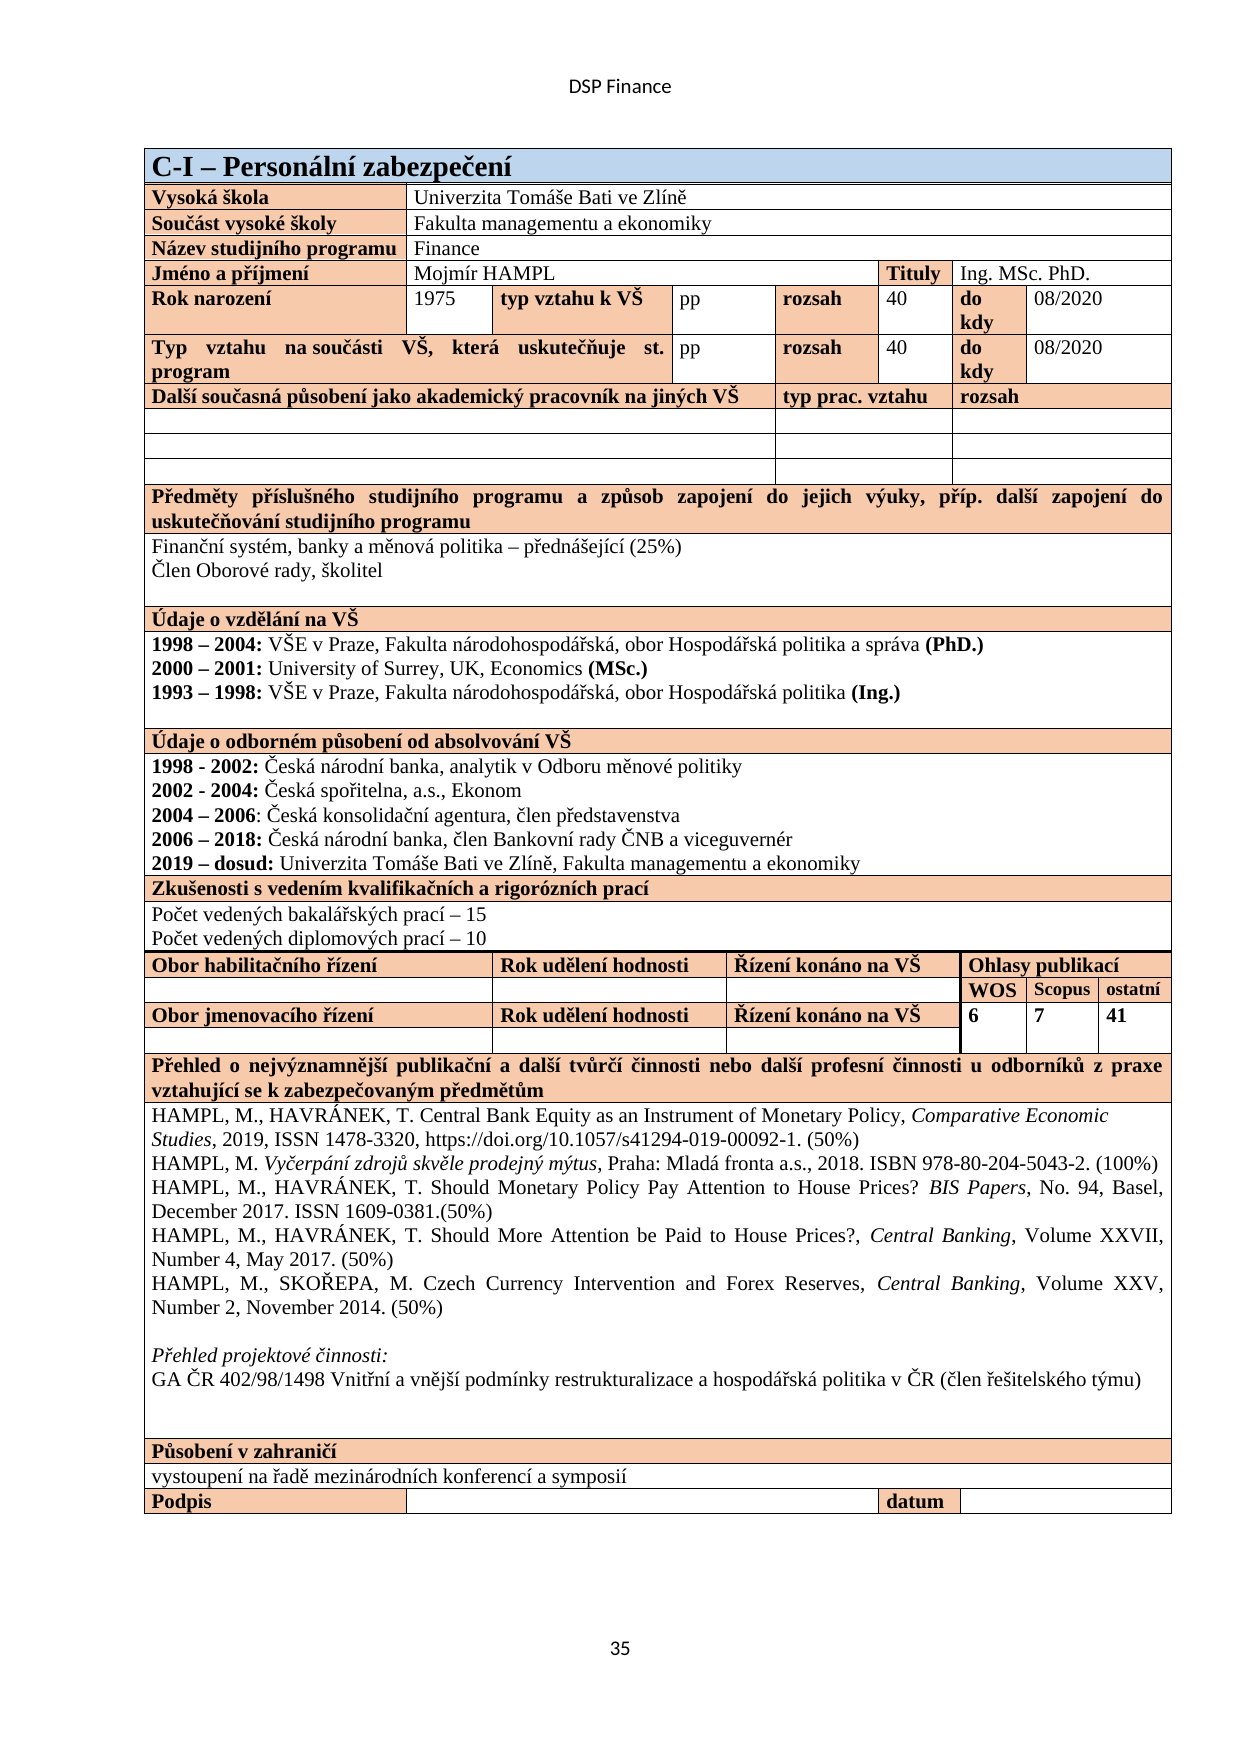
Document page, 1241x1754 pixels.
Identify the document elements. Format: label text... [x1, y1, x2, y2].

table_cell 40 [879, 286, 952, 334]
table_cell [145, 434, 775, 458]
table_cell Zkušenosti s vedením kvalifikačních a rigorózních prací [145, 876, 1171, 901]
table_cell HAMPL, M., HAVRÁNEK, T. Central Bank Equity as an Instrument of Monetary Policy, Comparative Economic Studies, 2019, ISSN 1478-3320, https://doi.org/10.1057/s41294-019-00092-1. (50%) HAMPL, M. Vyčerpání zdrojů skvěle prodejný mýtus, Praha: Mladá fronta a.s., 2018. ISBN 978-80-204-5043-2. (100%) HAMPL, M., HAVRÁNEK, T. Should Monetary Policy Pay Attention to House Prices? BIS Papers, No. 94, Basel, December 2017. ISSN 1609-0381.(50%) HAMPL, M., HAVRÁNEK, T. Should More Attention be Paid to House Prices?, Central Banking, Volume XXVII, Number 4, May 2017. (50%) HAMPL, M., SKOŘEPA, M. Czech Currency Intervention and Forex Reserves, Central Banking, Volume XXV, Number 2, November 2014. (50%) Přehled projektové činnosti: GA ČR 402/98/1498 Vnitřní a vnější podmínky restrukturalizace a hospodářská politika v ČR (člen řešitelského týmu) [145, 1103, 1171, 1438]
table_cell Finance [407, 236, 1171, 259]
table_cell Scopus [1027, 978, 1098, 1002]
table_cell datum [879, 1489, 960, 1513]
table_cell [145, 459, 775, 483]
table_cell [145, 978, 492, 1002]
table_cell Obor jmenovacího řízení [145, 1003, 492, 1027]
table_cell [953, 434, 1171, 458]
table_cell Působení v zahraničí [145, 1439, 1171, 1463]
table_cell rozsah [776, 286, 878, 334]
table_cell Rok udělení hodnosti [493, 1003, 726, 1027]
table_cell Podpis [145, 1489, 406, 1513]
table_cell 1998 – 2004: VŠE v Praze, Fakulta národohospodářská, obor Hospodářská politika a správa (PhD.) 2000 – 2001: University of Surrey, UK, Economics (MSc.) 1993 – 1998: VŠE v Praze, Fakulta národohospodářská, obor Hospodářská politika (Ing.) [145, 632, 1171, 728]
table_cell [776, 409, 952, 433]
table_header C-I – Personální zabezpečení [145, 149, 1171, 182]
table_cell Univerzita Tomáše Bati ve Zlíně [407, 185, 1171, 209]
table_cell typ vztahu k VŠ [493, 286, 672, 334]
table_cell typ prac. vztahu [776, 384, 952, 408]
table_cell Předměty příslušného studijního programu a způsob zapojení do jejich výuky, příp. další zapojení do uskutečňování studijního programu [145, 485, 1171, 533]
table_cell [727, 1028, 959, 1052]
table_cell Fakulta managementu a ekonomiky [407, 210, 1171, 234]
table_cell Vysoká škola [145, 185, 406, 209]
table_cell pp [673, 335, 775, 383]
table_cell 41 [1099, 1003, 1171, 1052]
table_cell Přehled o nejvýznamnější publikační a další tvůrčí činnosti nebo další profesní činnosti u odborníků z praxe vztahující se k zabezpečovaným předmětům [145, 1054, 1171, 1102]
table_cell Mojmír HAMPL [407, 261, 878, 285]
table_cell vystoupení na řadě mezinárodních konferencí a symposií [145, 1464, 1171, 1488]
table_cell [407, 1489, 878, 1513]
table_cell Řízení konáno na VŠ [727, 1003, 959, 1027]
table_cell [961, 1489, 1171, 1513]
table_cell ostatní [1099, 978, 1171, 1002]
table_cell [145, 1028, 492, 1052]
table_cell Název studijního programu [145, 236, 406, 259]
table_cell 7 [1027, 1003, 1098, 1052]
table_cell 6 [962, 1003, 1026, 1052]
table_cell WOS [962, 978, 1026, 1002]
table_cell rozsah [953, 384, 1171, 408]
table_cell Typ vztahu na součásti VŠ, která uskutečňuje st. program [145, 335, 672, 383]
table_cell Údaje o vzdělání na VŠ [145, 607, 1171, 631]
table_cell Rok narození [145, 286, 406, 334]
table_cell Finanční systém, banky a měnová politika – přednášející (25%) Člen Oborové rady, školitel [145, 534, 1171, 606]
table_cell rozsah [776, 335, 878, 383]
table_cell 08/2020 [1027, 335, 1171, 383]
table_cell Další současná působení jako akademický pracovník na jiných VŠ [145, 384, 775, 408]
table_cell Jméno a příjmení [145, 261, 406, 285]
table_cell Tituly [879, 261, 952, 285]
table_cell [727, 978, 959, 1002]
table_cell [776, 459, 952, 483]
table_cell 1975 [407, 286, 492, 334]
table_cell 08/2020 [1027, 286, 1171, 334]
table_cell do kdy [953, 335, 1026, 383]
table_cell Ing. MSc. PhD. [953, 261, 1171, 285]
table_cell [493, 1028, 726, 1052]
table_cell Součást vysoké školy [145, 210, 406, 234]
table_cell Rok udělení hodnosti [493, 953, 726, 977]
table_cell [953, 409, 1171, 433]
table_cell Údaje o odborném působení od absolvování VŠ [145, 729, 1171, 753]
table_cell [953, 459, 1171, 483]
table_cell [493, 978, 726, 1002]
table_cell [776, 434, 952, 458]
table_cell Ohlasy publikací [962, 953, 1171, 977]
table_cell 1998 - 2002: Česká národní banka, analytik v Odboru měnové politiky 2002 - 2004: Česká spořitelna, a.s., Ekonom 2004 – 2006: Česká konsolidační agentura, člen představenstva 2006 – 2018: Česká národní banka, člen Bankovní rady ČNB a viceguvernér 2019 – dosud: Univerzita Tomáše Bati ve Zlíně, Fakulta managementu a ekonomiky [145, 754, 1171, 875]
table_cell pp [673, 286, 775, 334]
table_cell Obor habilitačního řízení [145, 953, 492, 977]
table_cell 40 [879, 335, 952, 383]
table_cell [145, 409, 775, 433]
table_cell Řízení konáno na VŠ [727, 953, 959, 977]
table_cell do kdy [953, 286, 1026, 334]
table_cell Počet vedených bakalářských prací – 15 Počet vedených diplomových prací – 10 [145, 902, 1171, 950]
